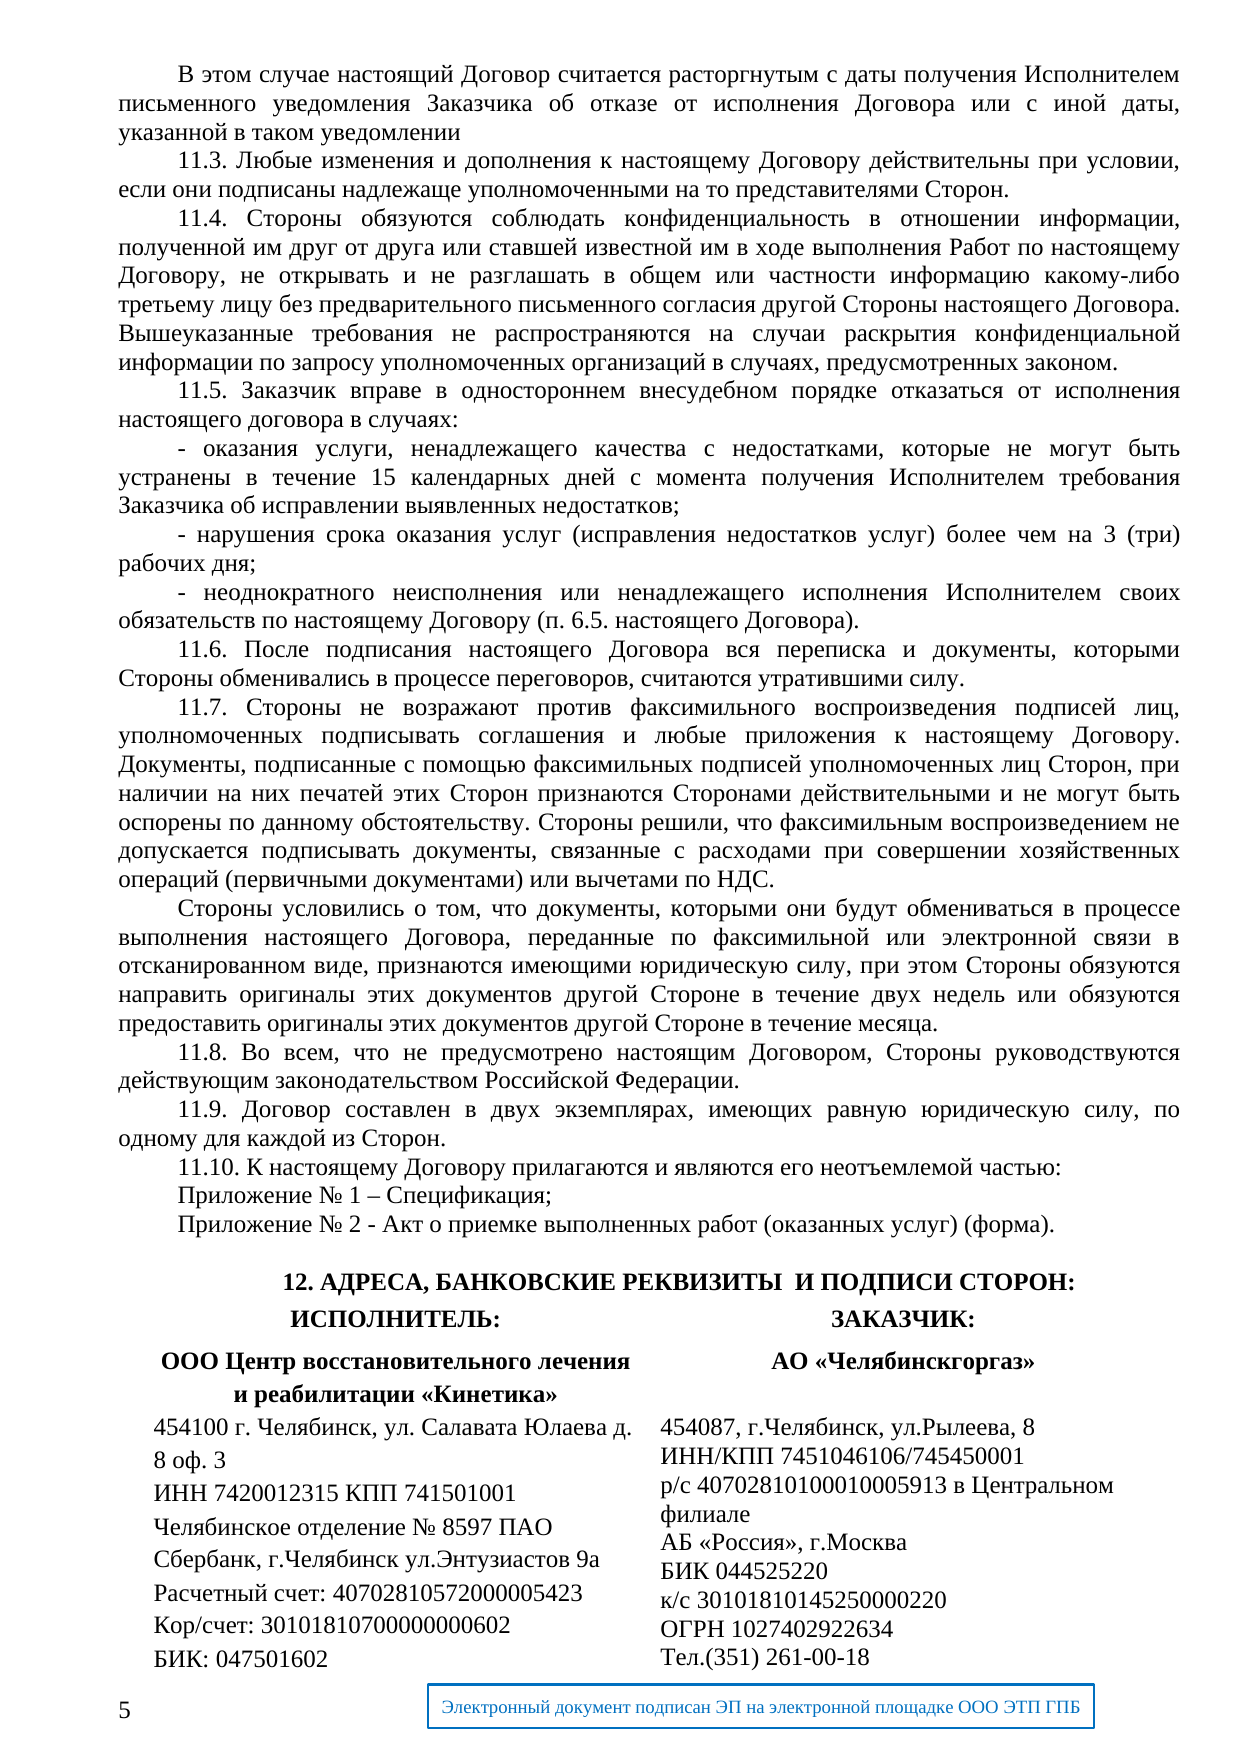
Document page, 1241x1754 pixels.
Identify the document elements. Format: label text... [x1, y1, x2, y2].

table_cell АО «Челябинскгоргаз» [649, 1338, 1157, 1412]
text - неоднократного неисполнения или ненадлежащего исполнения Исполнителем своих обязательств по настоящему Договору (п. 6.5. настоящего Договора). [118, 577, 1181, 634]
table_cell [142, 1413, 649, 1677]
text 11.4. Стороны обязуются соблюдать конфиденциальность в отношении информации, полученной им друг от друга или ставшей известной им в ходе выполнения Работ по настоящему Договору, не открывать и не разглашать в общем или частности информацию какому-либо третьему лицу без предварительного письменного согласия другой Стороны настоящего Договора. Вышеуказанные требования не распространяются на случаи раскрытия конфиденциальной информации по запросу уполномоченных организаций в случаях, предусмотренных законом. [118, 203, 1181, 375]
text 11.10. К настоящему Договору прилагаются и являются его неотъемлемой частью: [118, 1152, 1181, 1180]
text 11.5. Заказчик вправе в одностороннем внесудебном порядке отказаться от исполнения настоящего договора в случаях: [118, 375, 1181, 433]
text 11.9. Договор составлен в двух экземплярах, имеющих равную юридическую силу, по одному для каждой из Сторон. [118, 1094, 1181, 1152]
text В этом случае настоящий Договор считается расторгнутым с даты получения Исполнителем письменного уведомления Заказчика об отказе от исполнения Договора или с иной даты, указанной в таком уведомлении [118, 59, 1181, 145]
text Стороны условились о том, что документы, которыми они будут обмениваться в процессе выполнения настоящего Договора, переданные по факсимильной или электронной связи в отсканированном виде, признаются имеющими юридическую силу, при этом Стороны обязуются направить оригиналы этих документов другой Стороне в течение двух недель или обязуются предоставить оригиналы этих документов другой Стороне в течение месяца. [118, 893, 1181, 1037]
table_header ИСПОЛНИТЕЛЬ: [142, 1295, 649, 1337]
text 11.3. Любые изменения и дополнения к настоящему Договору действительны при условии, если они подписаны надлежаще уполномоченными на то представителями Сторон. [118, 145, 1181, 203]
text 11.8. Во всем, что не предусмотрено настоящим Договором, Стороны руководствуются действующим законодательством Российской Федерации. [118, 1037, 1181, 1094]
table_cell ООО Центр восстановительного лечения и реабилитации «Кинетика» [142, 1338, 649, 1412]
text 12. АДРЕСА, БАНКОВСКИЕ РЕКВИЗИТЫ И ПОДПИСИ СТОРОН: [118, 1267, 1181, 1295]
table_header ЗАКАЗЧИК: [649, 1295, 1157, 1337]
text Приложение № 1 – Спецификация; [118, 1180, 1181, 1209]
text - нарушения срока оказания услуг (исправления недостатков услуг) более чем на 3 (три) рабочих дня; [118, 519, 1181, 577]
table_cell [649, 1413, 1157, 1677]
text 11.7. Стороны не возражают против факсимильного воспроизведения подписей лиц, уполномоченных подписывать соглашения и любые приложения к настоящему Договору. Документы, подписанные с помощью факсимильных подписей уполномоченных лиц Сторон, при наличии на них печатей этих Сторон признаются Сторонами действительными и не могут быть оспорены по данному обстоятельству. Стороны решили, что факсимильным воспроизведением не допускается подписывать документы, связанные с расходами при совершении хозяйственных операций (первичными документами) или вычетами по НДС. [118, 692, 1181, 893]
text - оказания услуги, ненадлежащего качества с недостатками, которые не могут быть устранены в течение 15 календарных дней с момента получения Исполнителем требования Заказчика об исправлении выявленных недостатков; [118, 433, 1181, 519]
text Приложение № 2 - Акт о приемке выполненных работ (оказанных услуг) (форма). [118, 1209, 1181, 1238]
text 11.6. После подписания настоящего Договора вся переписка и документы, которыми Стороны обменивались в процессе переговоров, считаются утратившими силу. [118, 634, 1181, 692]
